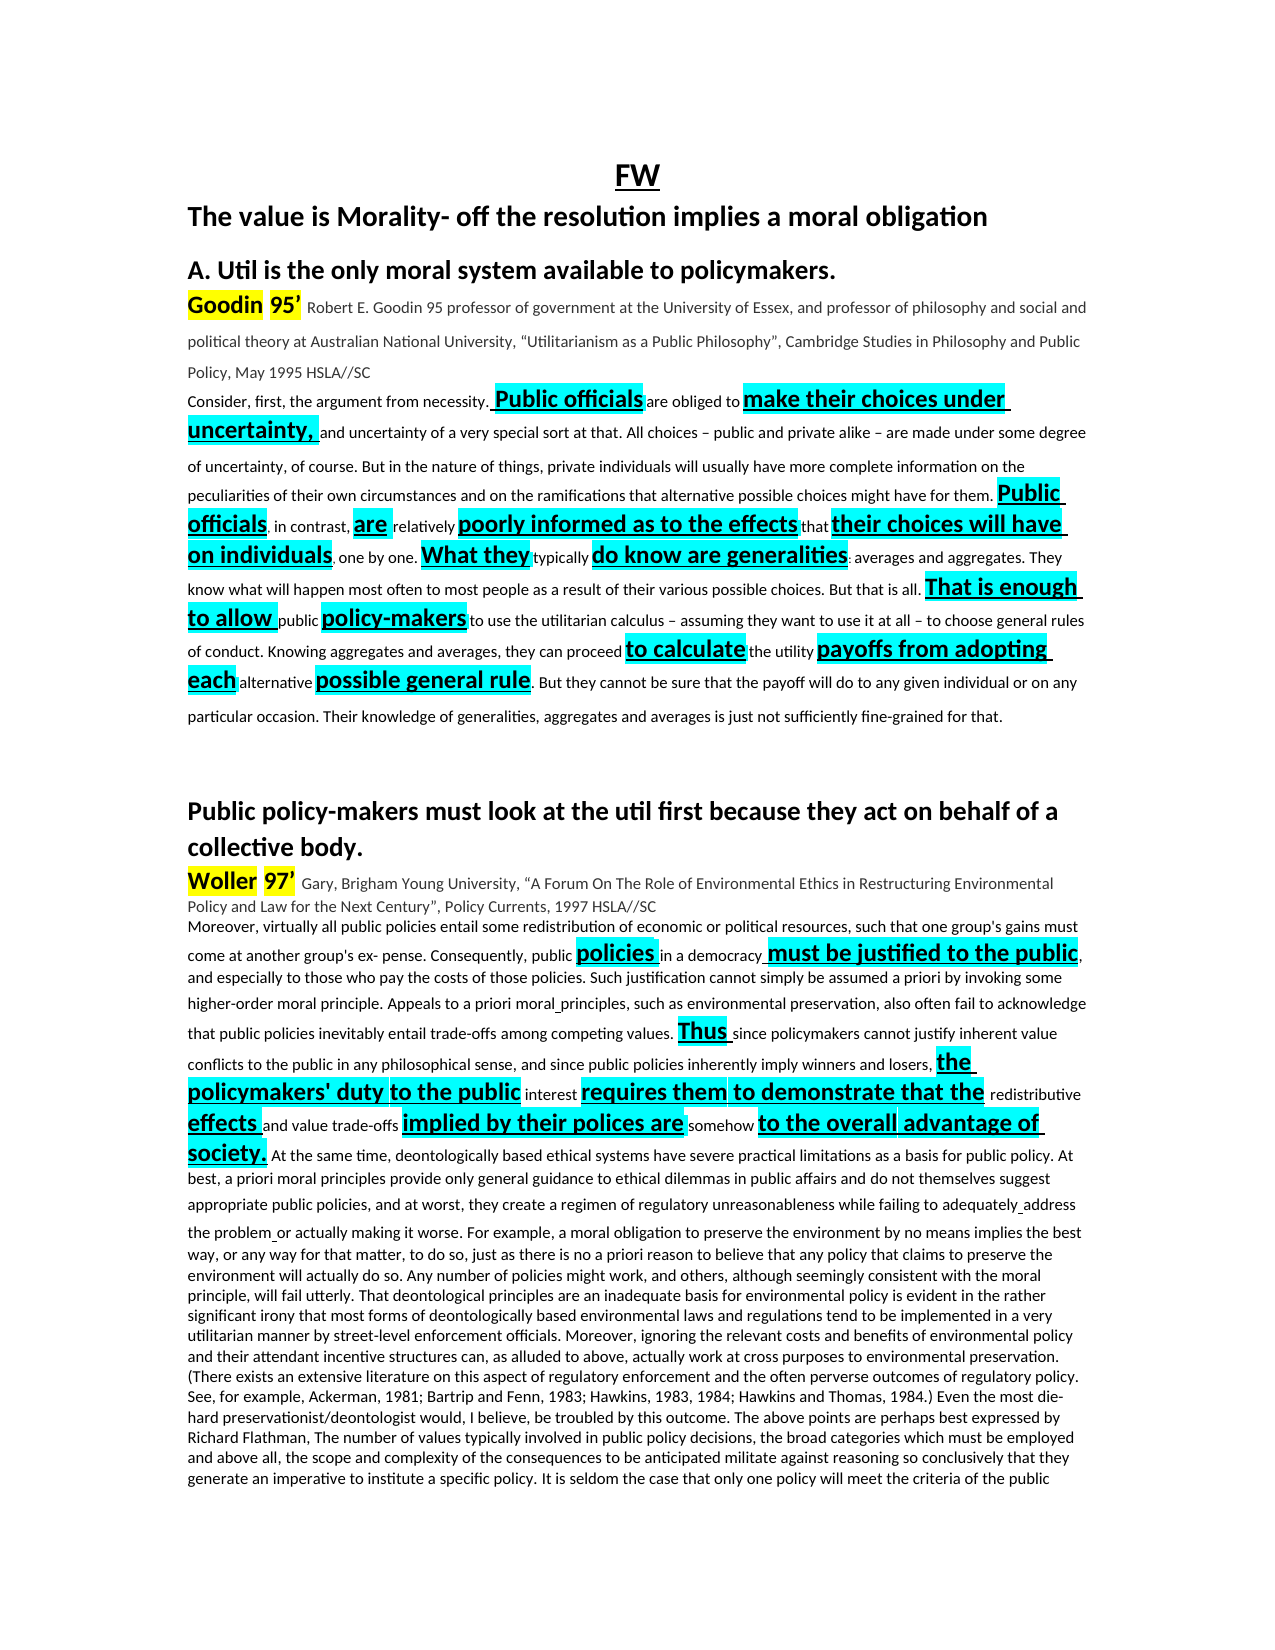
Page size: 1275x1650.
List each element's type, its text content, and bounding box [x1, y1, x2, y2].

text The value is Morality- off the resolution implies a moral obligation [187, 198, 1087, 234]
subtitle FW [187, 154, 1087, 195]
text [187, 916, 1087, 1488]
subtitle A. Util is the only moral system available to policymakers. [187, 253, 1087, 286]
subtitle Public policy-makers must look at the util first because they act on behalf of a collective body. [187, 794, 1087, 863]
text Woller 97’ Gary, Brigham Young University, “A Forum On The Role of Environmental Ethics in Restructuring Environmental Policy and Law for the Next Century”, Policy Currents, 1997 HSLA//SC [187, 866, 1087, 916]
text Goodin 95’ Robert E. Goodin 95 professor of government at the University of Essex, and professor of philosophy and social and political theory at Australian National University, “Utilitarianism as a Public Philosophy”, Cambridge Studies in Philosophy and Public Policy, May 1995 HSLA//SC Consider, first, the argument from necessity. Public officials are obliged to make their choices under uncertainty, and uncertainty of a very special sort at that. All choices – public and private alike – are made under some degree of uncertainty, of course. But in the nature of things, private individuals will usually have more complete information on the peculiarities of their own circumstances and on the ramifications that alternative possible choices might have for them. Public officials, in contrast, are relatively poorly informed as to the effects that their choices will have on individuals, one by one. What they typically do know are generalities: averages and aggregates. They know what will happen most often to most people as a result of their various possible choices. But that is all. That is enough to allow public policy-makers to use the utilitarian calculus – assuming they want to use it at all – to choose general rules of conduct. Knowing aggregates and averages, they can proceed to calculate the utility payoffs from adopting each alternative possible general rule. But they cannot be sure that the payoff will do to any given individual or on any particular occasion. Their knowledge of generalities, aggregates and averages is just not sufficiently fine-grained for that. [187, 289, 1087, 726]
